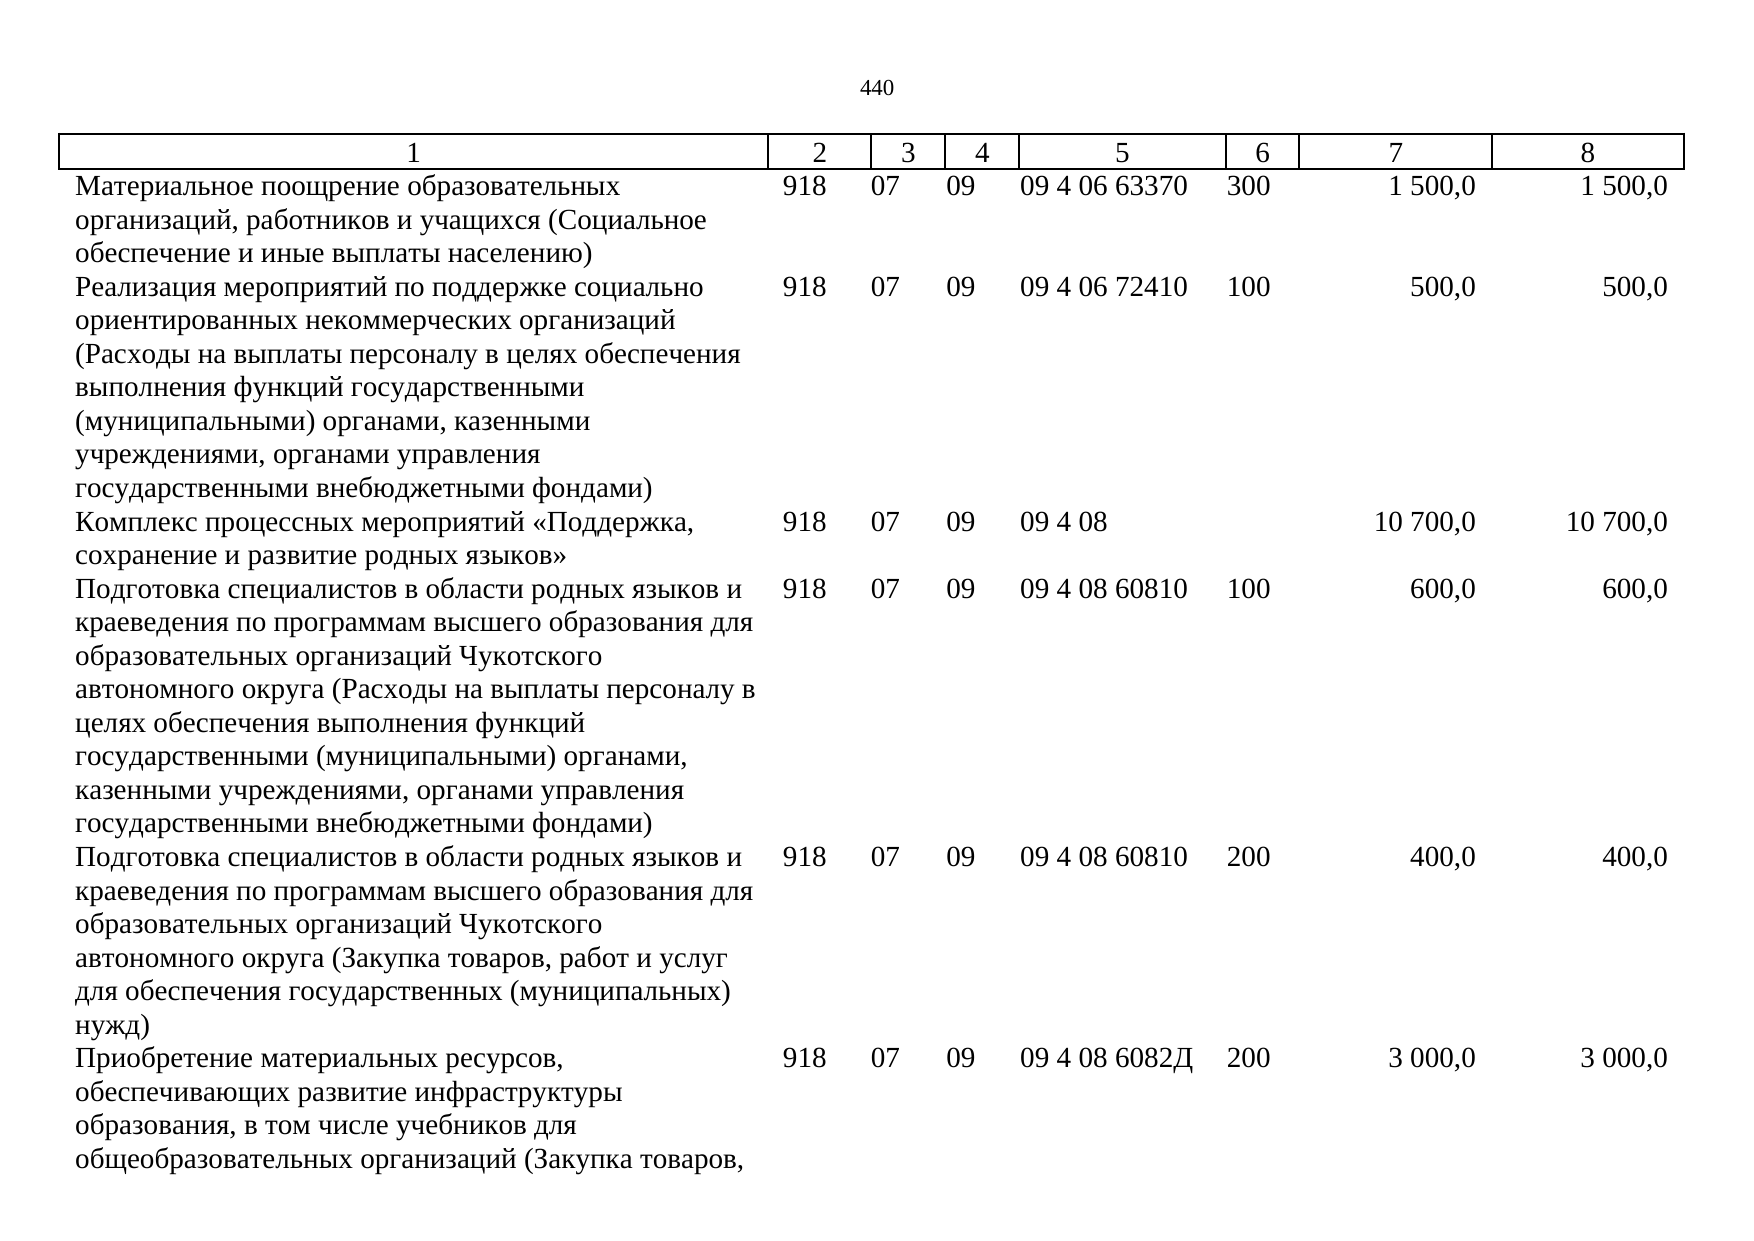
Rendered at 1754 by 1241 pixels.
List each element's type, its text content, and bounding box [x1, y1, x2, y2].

table_header 3 [872, 135, 944, 168]
table_header 4 [946, 135, 1018, 168]
table_header 7 [1300, 135, 1491, 168]
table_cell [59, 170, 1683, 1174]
table_header 1 [60, 135, 767, 168]
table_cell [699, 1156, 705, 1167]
table_header 6 [1227, 135, 1298, 168]
table_header 8 [1493, 135, 1683, 168]
table_header 2 [769, 135, 870, 168]
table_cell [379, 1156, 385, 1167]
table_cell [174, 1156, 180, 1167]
table_header 5 [1020, 135, 1225, 168]
